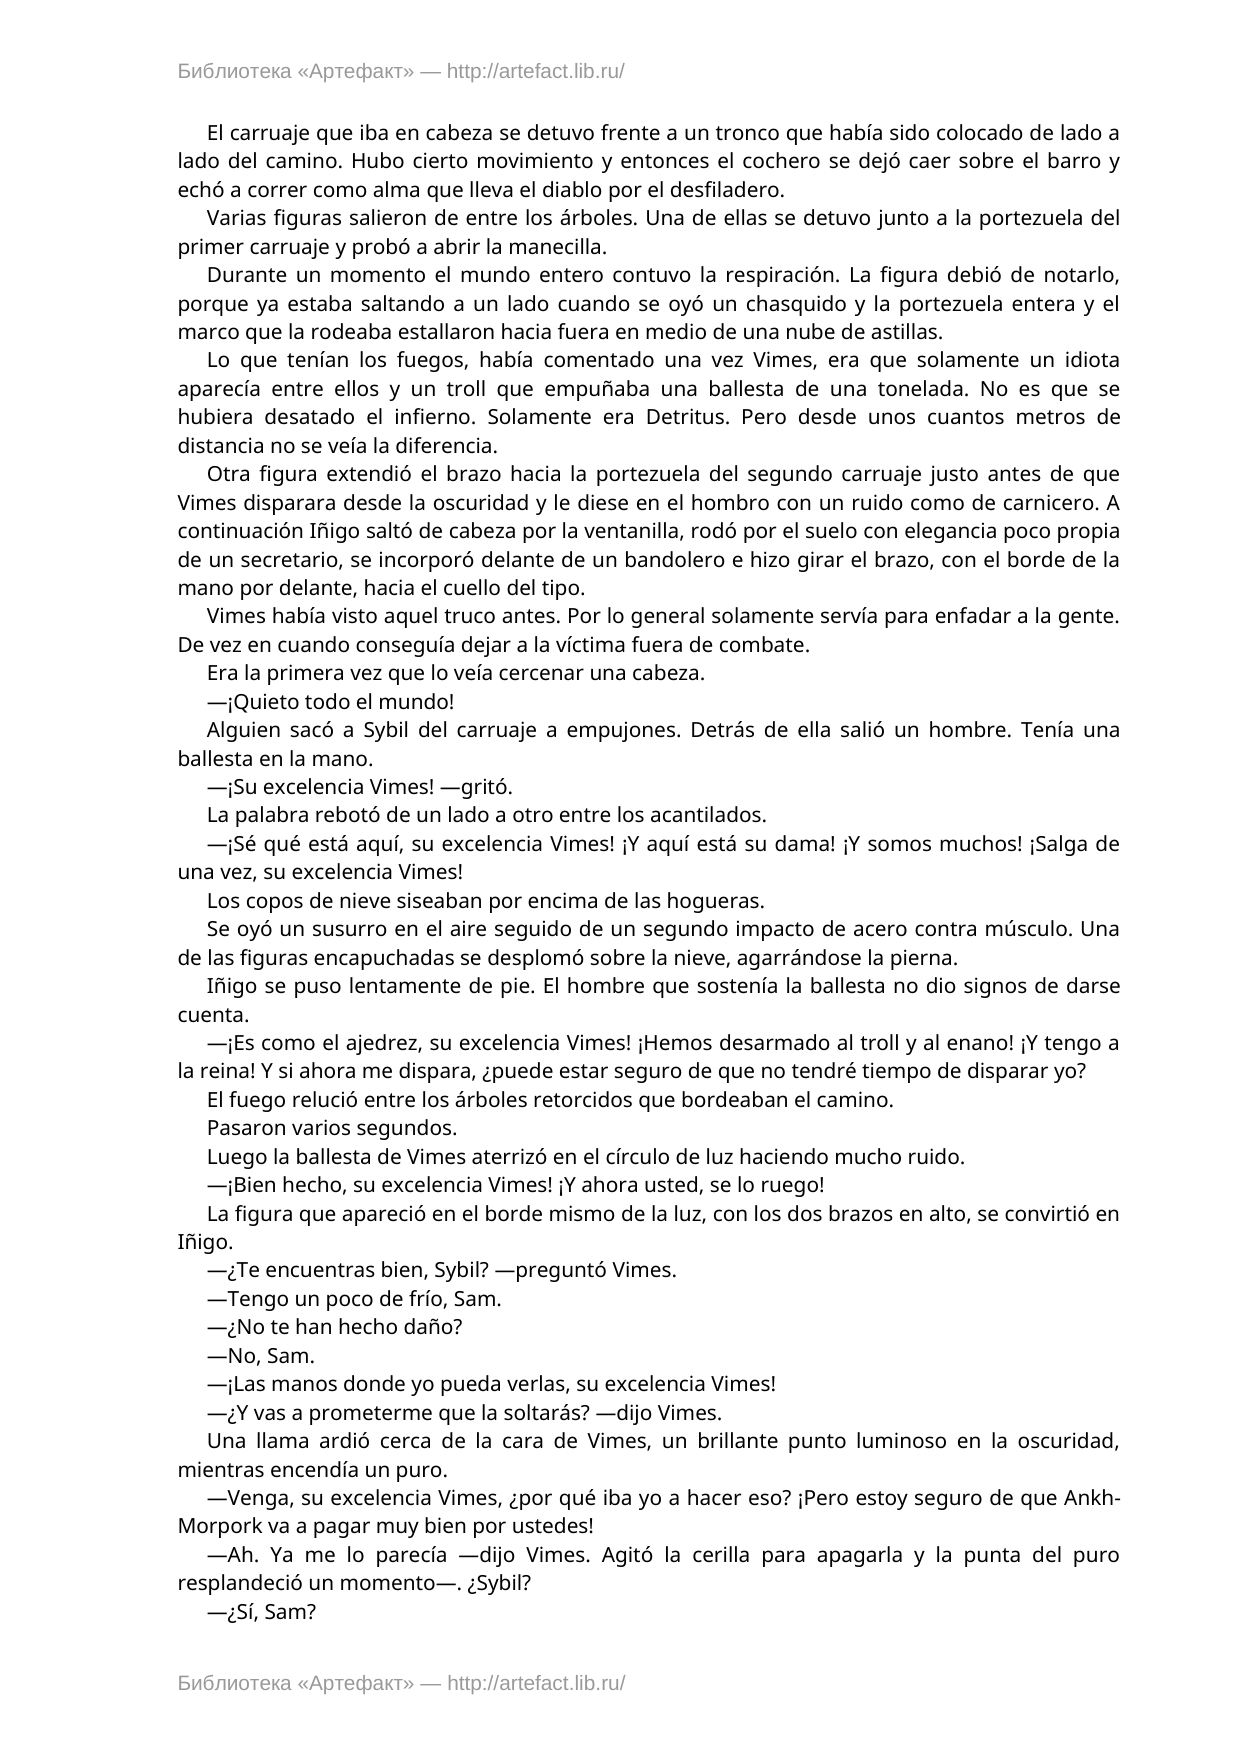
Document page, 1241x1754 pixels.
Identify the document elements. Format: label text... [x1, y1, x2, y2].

text La palabra rebotó de un lado a otro entre los acantilados. [177, 801, 1122, 829]
text —¿Sí, Sam? [177, 1597, 1122, 1625]
text El carruaje que iba en cabeza se detuvo frente a un tronco que había sido colocado de lado a lado del camino. Hubo cierto movimiento y entonces el cochero se dejó caer sobre el barro y echó a correr como alma que lleva el diablo por el desfiladero. [177, 118, 1122, 203]
text —¡Quieto todo el mundo! [177, 687, 1122, 715]
text Lo que tenían los fuegos, había comentado una vez Vimes, era que solamente un idiota aparecía entre ellos y un troll que empuñaba una ballesta de una tonelada. No es que se hubiera desatado el infierno. Solamente era Detritus. Pero desde unos cuantos metros de distancia no se veía la diferencia. [177, 346, 1122, 459]
text La figura que apareció en el borde mismo de la luz, con los dos brazos en alto, se convirtió en Iñigo. [177, 1199, 1122, 1256]
text —No, Sam. [177, 1341, 1122, 1369]
text Una llama ardió cerca de la cara de Vimes, un brillante punto luminoso en la oscuridad, mientras encendía un puro. [177, 1426, 1122, 1483]
text Durante un momento el mundo entero contuvo la respiración. La figura debió de notarlo, porque ya estaba saltando a un lado cuando se oyó un chasquido y la portezuela entera y el marco que la rodeaba estallaron hacia fuera en medio de una nube de astillas. [177, 260, 1122, 346]
text Era la primera vez que lo veía cercenar una cabeza. [177, 658, 1122, 687]
text —¡Las manos donde yo pueda verlas, su excelencia Vimes! [177, 1369, 1122, 1398]
text —Tengo un poco de frío, Sam. [177, 1284, 1122, 1312]
text Otra figura extendió el brazo hacia la portezuela del segundo carruaje justo antes de que Vimes disparara desde la oscuridad y le diese en el hombro con un ruido como de carnicero. A continuación Iñigo saltó de cabeza por la ventanilla, rodó por el suelo con elegancia poco propia de un secretario, se incorporó delante de un bandolero e hizo girar el brazo, con el borde de la mano por delante, hacia el cuello del tipo. [177, 459, 1122, 602]
text Los copos de nieve siseaban por encima de las hogueras. [177, 886, 1122, 914]
text —¡Sé qué está aquí, su excelencia Vimes! ¡Y aquí está su dama! ¡Y somos muchos! ¡Salga de una vez, su excelencia Vimes! [177, 829, 1122, 886]
text —¡Su excelencia Vimes! —gritó. [177, 772, 1122, 801]
text —¡Es como el ajedrez, su excelencia Vimes! ¡Hemos desarmado al troll y al enano! ¡Y tengo a la reina! Y si ahora me dispara, ¿puede estar seguro de que no tendré tiempo de disparar yo? [177, 1028, 1122, 1085]
text —Venga, su excelencia Vimes, ¿por qué iba yo a hacer eso? ¡Pero estoy seguro de que Ankh-Morpork va a pagar muy bien por ustedes! [177, 1483, 1122, 1540]
text Vimes había visto aquel truco antes. Por lo general solamente servía para enfadar a la gente. De vez en cuando conseguía dejar a la víctima fuera de combate. [177, 602, 1122, 658]
text Alguien sacó a Sybil del carruaje a empujones. Detrás de ella salió un hombre. Tenía una ballesta en la mano. [177, 715, 1122, 772]
text —¿No te han hecho daño? [177, 1312, 1122, 1341]
text Luego la ballesta de Vimes aterrizó en el círculo de luz haciendo mucho ruido. [177, 1142, 1122, 1170]
text Varias figuras salieron de entre los árboles. Una de ellas se detuvo junto a la portezuela del primer carruaje y probó a abrir la manecilla. [177, 203, 1122, 260]
text —¿Y vas a prometerme que la soltarás? —dijo Vimes. [177, 1398, 1122, 1426]
text —¿Te encuentras bien, Sybil? —preguntó Vimes. [177, 1256, 1122, 1284]
text Pasaron varios segundos. [177, 1113, 1122, 1142]
text Se oyó un susurro en el aire seguido de un segundo impacto de acero contra músculo. Una de las figuras encapuchadas se desplomó sobre la nieve, agarrándose la pierna. [177, 914, 1122, 971]
text El fuego relució entre los árboles retorcidos que bordeaban el camino. [177, 1085, 1122, 1113]
text —¡Bien hecho, su excelencia Vimes! ¡Y ahora usted, se lo ruego! [177, 1170, 1122, 1199]
text —Ah. Ya me lo parecía —dijo Vimes. Agitó la cerilla para apagarla y la punta del puro resplandeció un momento—. ¿Sybil? [177, 1540, 1122, 1597]
text Iñigo se puso lentamente de pie. El hombre que sostenía la ballesta no dio signos de darse cuenta. [177, 971, 1122, 1028]
